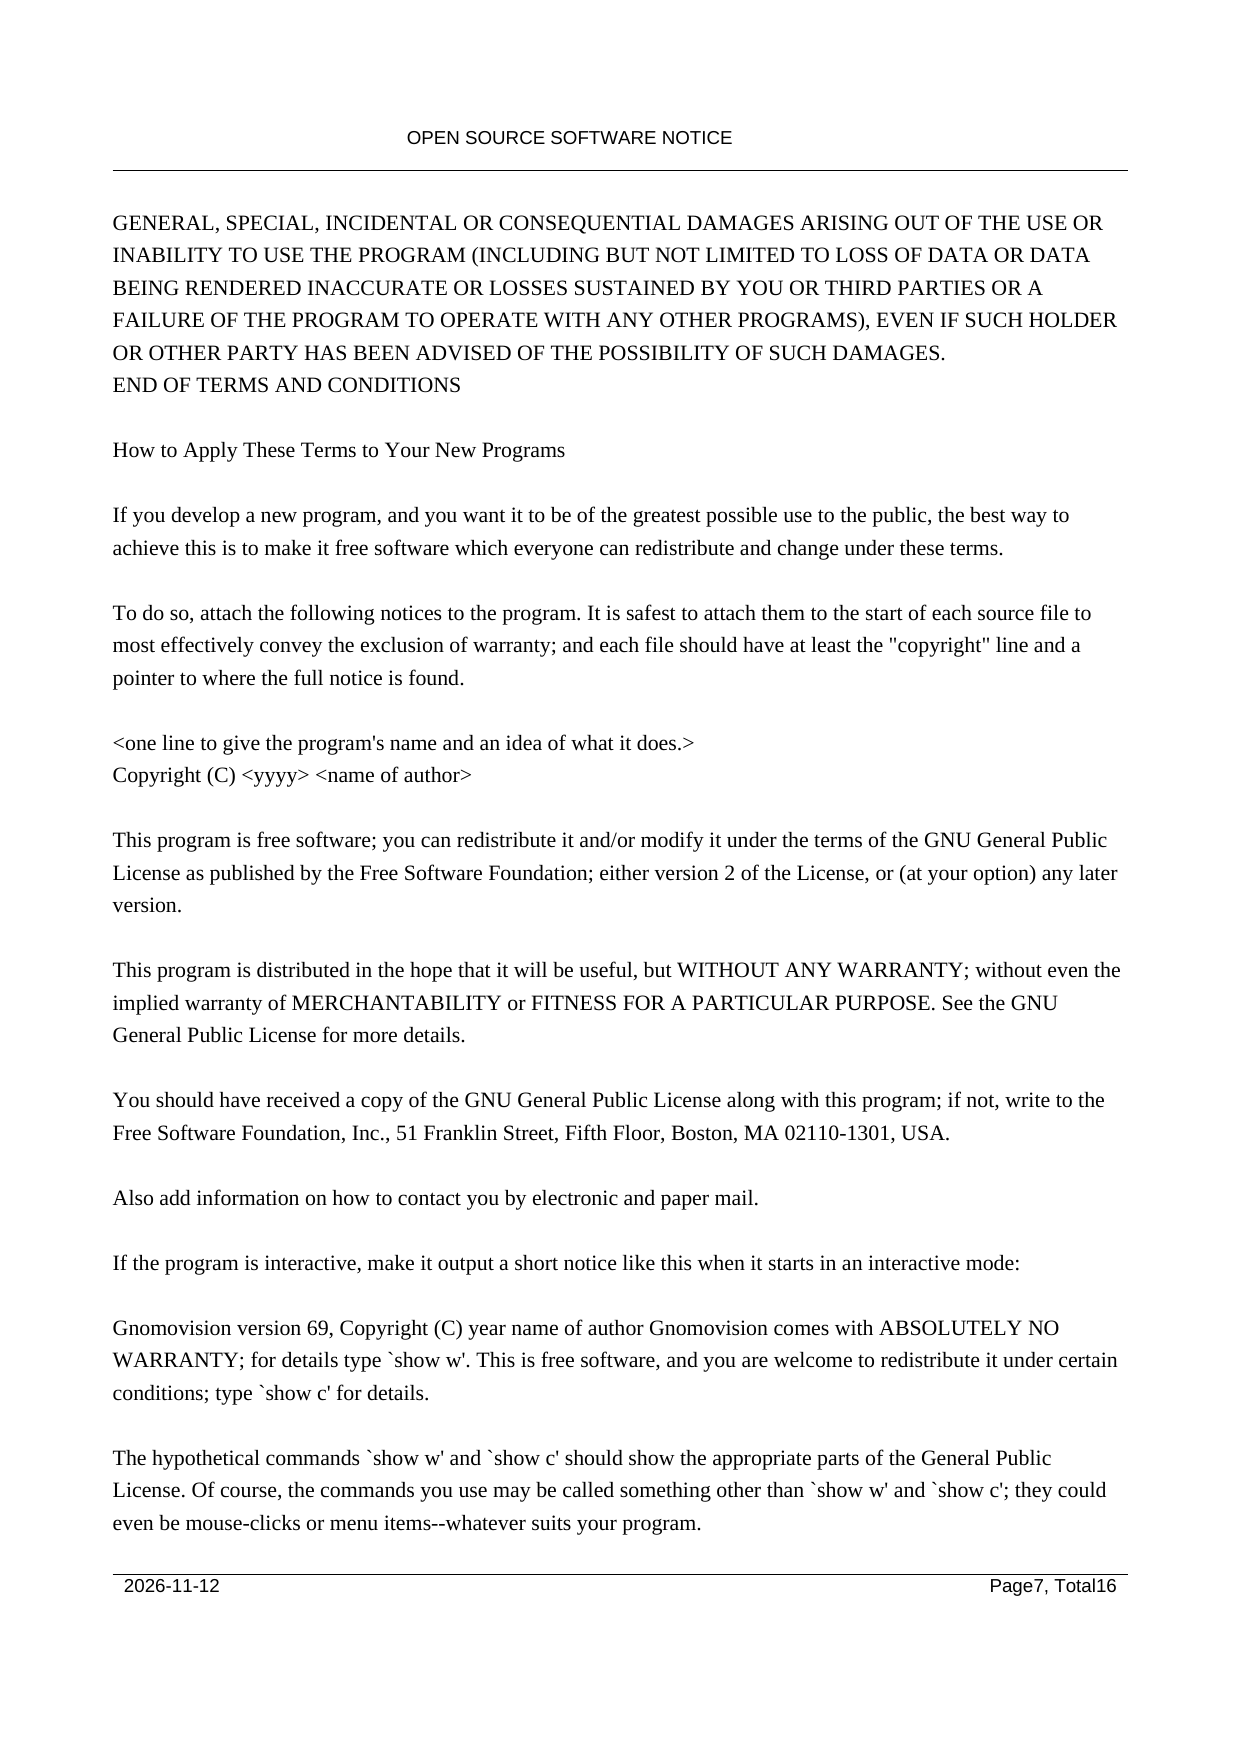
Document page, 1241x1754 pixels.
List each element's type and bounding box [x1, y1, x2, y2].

text [112, 206, 1128, 1539]
